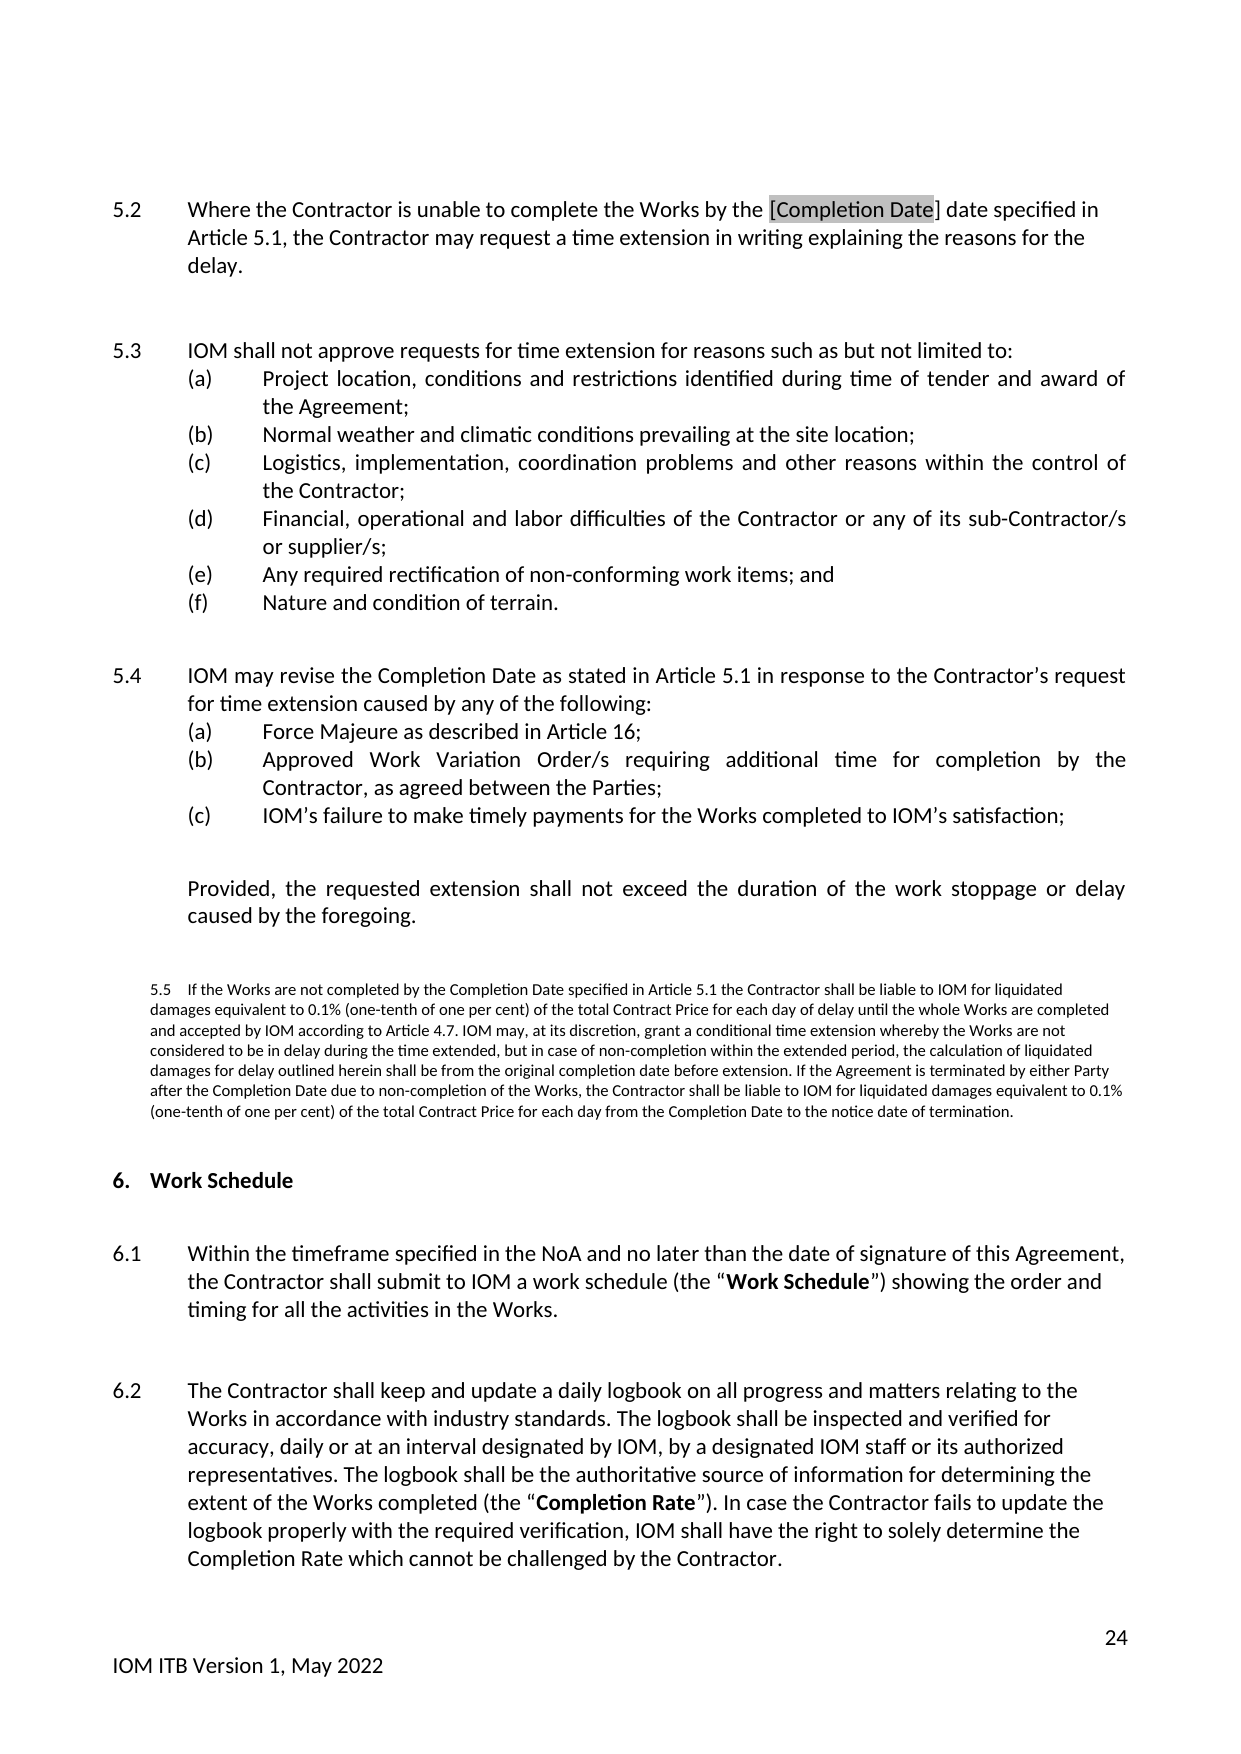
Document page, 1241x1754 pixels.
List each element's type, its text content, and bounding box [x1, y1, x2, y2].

text 6.1 Within the timeframe specified in the NoA and no later than the date of signature of this Agreement, the Contractor shall submit to IOM a work schedule (the “Work Schedule”) showing the order and timing for all the activities in the Works. [112, 1239, 1128, 1323]
list Work Schedule [112, 1167, 1128, 1195]
list IOM may revise the Completion Date as stated in Article 5.1 in response to the Contractor’s request for time extension caused by any of the following: [112, 661, 1128, 717]
text 5.2 Where the Contractor is unable to complete the Works by the [Completion Date] date specified in Article 5.1, the Contractor may request a time extension in writing explaining the reasons for the delay. [112, 195, 1128, 279]
list IOM’s failure to make timely payments for the Works completed to IOM’s satisfaction; [187, 801, 1128, 829]
list Any required rectification of non-conforming work items; and [187, 560, 1128, 588]
list Normal weather and climatic conditions prevailing at the site location; [187, 420, 1128, 448]
list Project location, conditions and restrictions identified during time of tender and award of the Agreement; [187, 364, 1128, 420]
list Approved Work Variation Order/s requiring additional time for completion by the Contractor, as agreed between the Parties; [187, 745, 1128, 801]
list Nature and condition of terrain. [187, 588, 1128, 616]
list Logistics, implementation, coordination problems and other reasons within the control of the Contractor; [187, 448, 1128, 504]
list IOM shall not approve requests for time extension for reasons such as but not limited to: [112, 336, 1128, 364]
text 5.5 If the Works are not completed by the Completion Date specified in Article 5.1 the Contractor shall be liable to IOM for liquidated damages equivalent to 0.1% (one-tenth of one per cent) of the total Contract Price for each day of delay until the whole Works are completed and accepted by IOM according to Article 4.7. IOM may, at its discretion, grant a conditional time extension whereby the Works are not considered to be in delay during the time extended, but in case of non-completion within the extended period, the calculation of liquidated damages for delay outlined herein shall be from the original completion date before extension. If the Agreement is terminated by either Party after the Completion Date due to non-completion of the Works, the Contractor shall be liable to IOM for liquidated damages equivalent to 0.1% (one-tenth of one per cent) of the total Contract Price for each day from the Completion Date to the notice date of termination. [150, 979, 1128, 1121]
text Provided, the requested extension shall not exceed the duration of the work stoppage or delay caused by the foregoing. [112, 874, 1128, 930]
text 6.2 The Contractor shall keep and update a daily logbook on all progress and matters relating to the Works in accordance with industry standards. The logbook shall be inspected and verified for accuracy, daily or at an interval designated by IOM, by a designated IOM staff or its authorized representatives. The logbook shall be the authoritative source of information for determining the extent of the Works completed (the “Completion Rate”). In case the Contractor fails to update the logbook properly with the required verification, IOM shall have the right to solely determine the Completion Rate which cannot be challenged by the Contractor. [112, 1376, 1128, 1573]
list Financial, operational and labor difficulties of the Contractor or any of its sub-Contractor/s or supplier/s; [187, 504, 1128, 560]
list Force Majeure as described in Article 16; [187, 717, 1128, 745]
